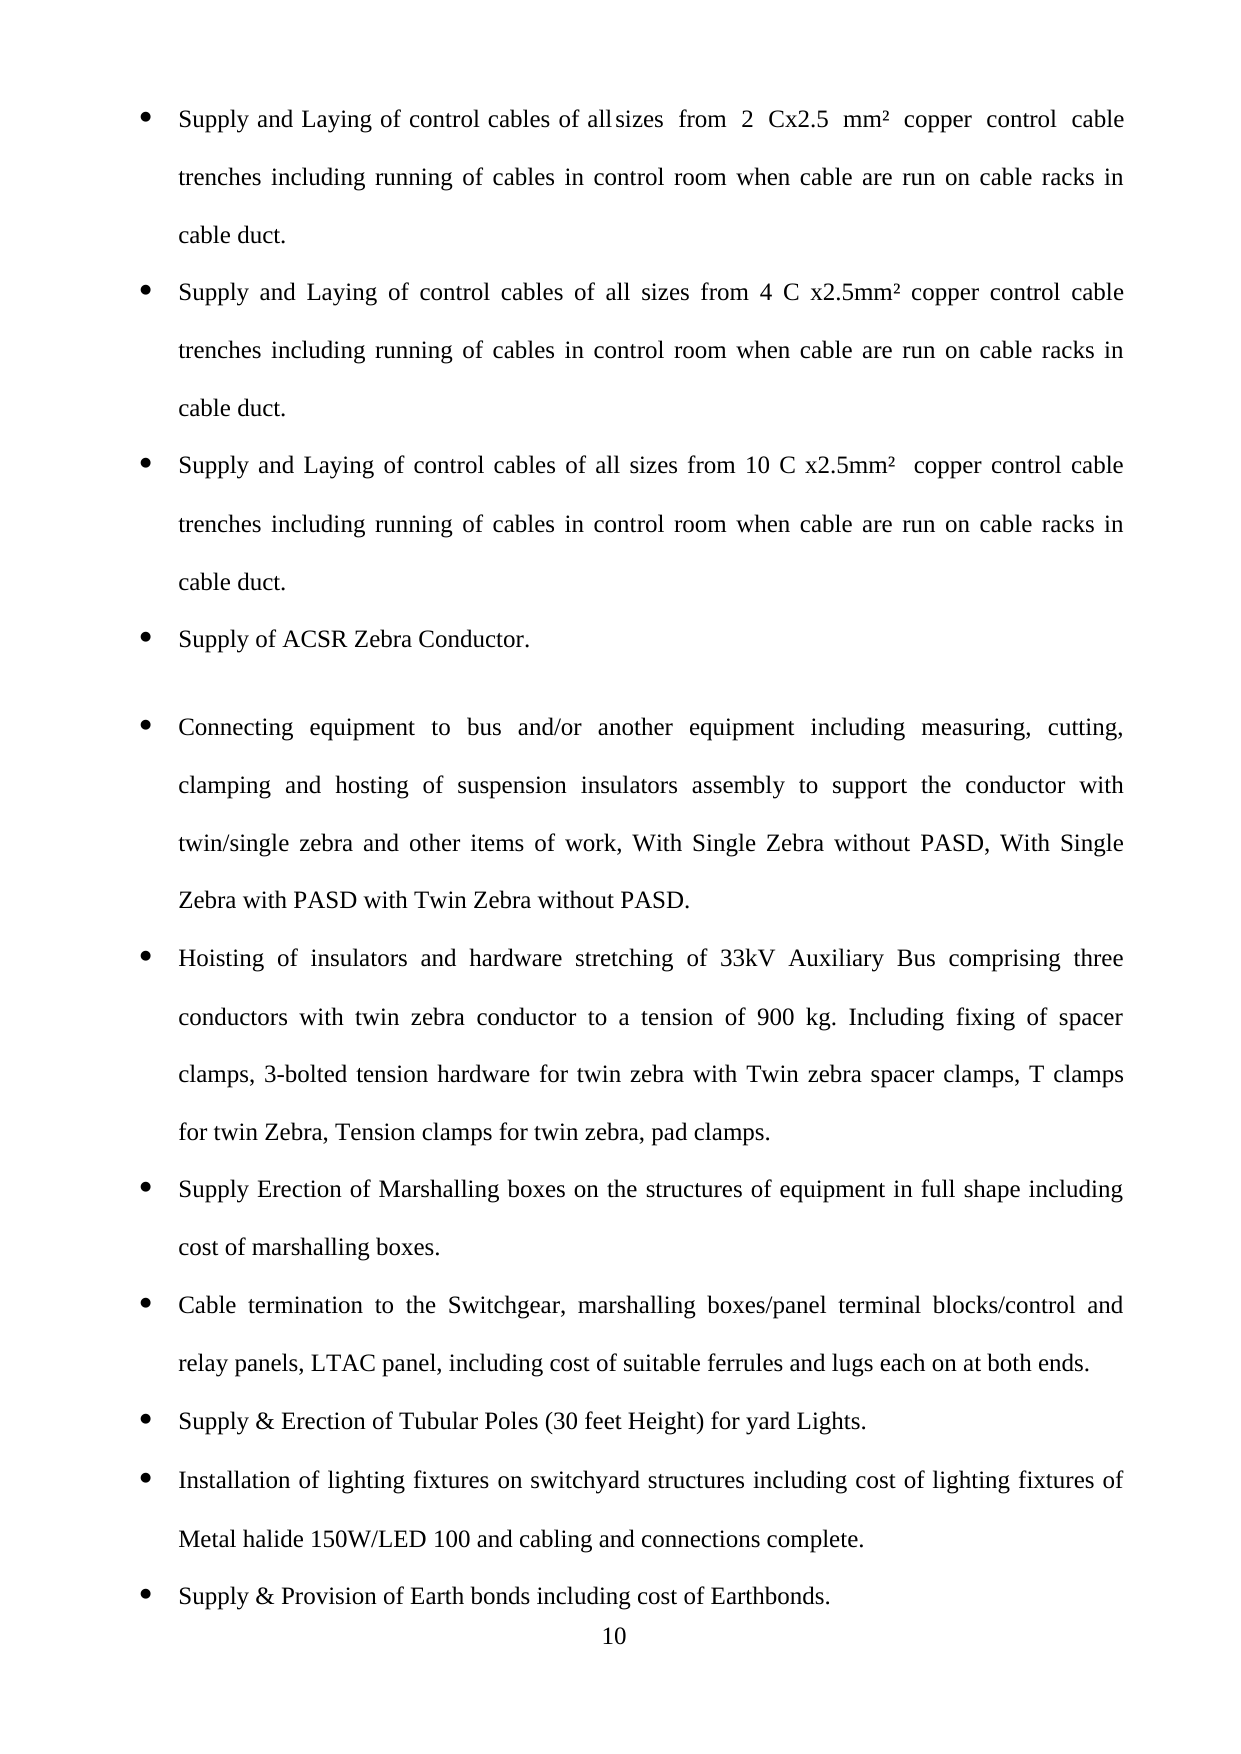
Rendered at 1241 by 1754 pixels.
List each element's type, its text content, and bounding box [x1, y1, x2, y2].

list Supply and Laying of control cables of all sizes from 2 Cx2.5 mm² copper control cable trenches including running of cables in control room when cable are run on cable racks in cable duct. [141, 104, 1125, 248]
list Supply and Laying of control cables of all sizes from 10 C x2.5mm² copper control cable trenches including running of cables in control room when cable are run on cable racks in cable duct. [141, 451, 1125, 595]
list Supply Erection of Marshalling boxes on the structures of equipment in full shape including cost of marshalling boxes. [141, 1174, 1125, 1261]
list Supply of ACSR Zebra Conductor. [141, 624, 1125, 654]
list Supply and Laying of control cables of all sizes from 4 C x2.5mm² copper control cable trenches including running of cables in control room when cable are run on cable racks in cable duct. [141, 277, 1125, 422]
list Connecting equipment to bus and/or another equipment including measuring, cutting, clamping and hosting of suspension insulators assembly to support the conductor with twin/single zebra and other items of work, With Single Zebra without PASD, With Single Zebra with PASD with Twin Zebra without PASD. [141, 712, 1125, 914]
list Supply & Provision of Earth bonds including cost of Earthbonds. [141, 1581, 1125, 1611]
list Installation of lighting fixtures on switchyard structures including cost of lighting fixtures of Metal halide 150W/LED 100 and cabling and connections complete. [141, 1465, 1125, 1552]
list Supply & Erection of Tubular Poles (30 feet Height) for yard Lights. [141, 1406, 1125, 1436]
list Cable termination to the Switchgear, marshalling boxes/panel terminal blocks/control and relay panels, LTAC panel, including cost of suitable ferrules and lugs each on at both ends. [141, 1290, 1125, 1377]
list Hoisting of insulators and hardware stretching of 33kV Auxiliary Bus comprising three conductors with twin zebra conductor to a tension of 900 kg. Including fixing of spacer clamps, 3-bolted tension hardware for twin zebra with Twin zebra spacer clamps, T clamps for twin Zebra, Tension clamps for twin zebra, pad clamps. [141, 943, 1125, 1145]
